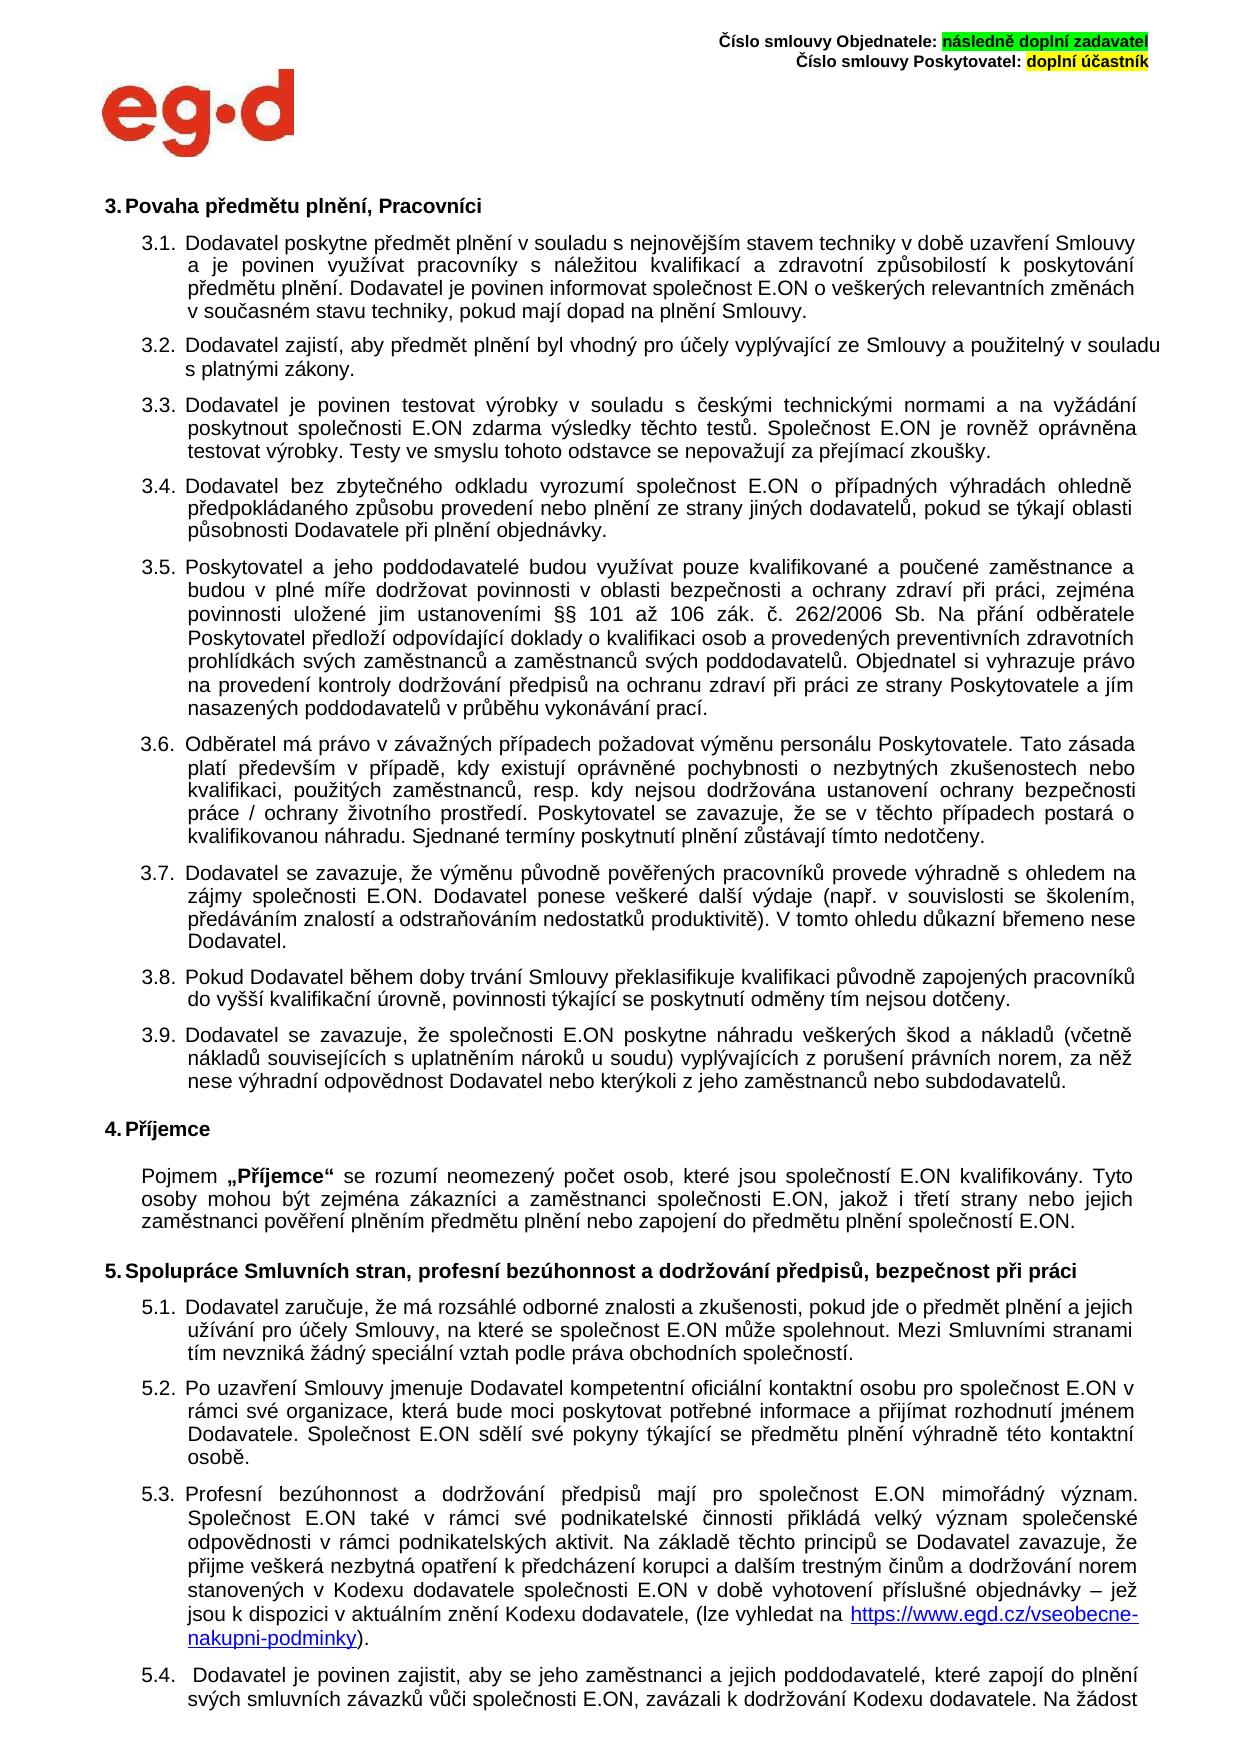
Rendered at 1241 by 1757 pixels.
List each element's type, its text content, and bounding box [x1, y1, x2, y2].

subtitle Příjemce [104, 1117, 1161, 1141]
list Dodavatel bez zbytečného odkladu vyrozumí společnost E.ON o případných výhradách ohledně předpokládaného způsobu provedení nebo plnění ze strany jiných dodavatelů, pokud se týkají oblasti působnosti Dodavatele při plnění objednávky. [141, 476, 1133, 542]
list Dodavatel zaručuje, že má rozsáhlé odborné znalosti a zkušenosti, pokud jde o předmět plnění a jejich užívání pro účely Smlouvy, na které se společnost E.ON může spolehnout. Mezi Smluvními stranami tím nevzniká žádný speciální vztah podle práva obchodních společností. [141, 1296, 1134, 1364]
list Dodavatel se zavazuje, že výměnu původně pověřených pracovníků provede výhradně s ohledem na zájmy společnosti E.ON. Dodavatel ponese veškeré další výdaje (např. v souvislosti se školením, předáváním znalostí a odstraňováním nedostatků produktivitě). V tomto ohledu důkazní břemeno nese Dodavatel. [140, 862, 1137, 953]
subtitle Spolupráce Smluvních stran, profesní bezúhonnost a dodržování předpisů, bezpečnost při práci [104, 1258, 1161, 1282]
list Po uzavření Smlouvy jmenuje Dodavatel kompetentní oficiální kontaktní osobu pro společnost E.ON v rámci své organizace, která bude moci poskytovat potřebné informace a přijímat rozhodnutí jménem Dodavatele. Společnost E.ON sdělí své pokyny týkající se předmětu plnění výhradně této kontaktní osobě. [141, 1378, 1135, 1469]
text Pojmem „Příjemce“ se rozumí neomezený počet osob, které jsou společností E.ON kvalifikovány. Tyto osoby mohou být zejména zákazníci a zaměstnanci společnosti E.ON, jakož i třetí strany nebo jejich zaměstnanci pověření plněním předmětu plnění nebo zapojení do předmětu plnění společností E.ON. [141, 1165, 1134, 1233]
list Pokud Dodavatel během doby trvání Smlouvy překlasifikuje kvalifikaci původně zapojených pracovníků do vyšší kvalifikační úrovně, povinnosti týkající se poskytnutí odměny tím nejsou dotčeny. [141, 967, 1137, 1011]
list Dodavatel zajistí, aby předmět plnění byl vhodný pro účely vyplývající ze Smlouvy a použitelný v souladu s platnými zákony. [141, 332, 1161, 380]
list Dodavatel je povinen testovat výrobky v souladu s českými technickými normami a na vyžádání poskytnout společnosti E.ON zdarma výsledky těchto testů. Společnost E.ON je rovněž oprávněna testovat výrobky. Testy ve smyslu tohoto odstavce se nepovažují za přejímací zkoušky. [141, 394, 1138, 463]
list Profesní bezúhonnost a dodržování předpisů mají pro společnost E.ON mimořádný význam. Společnost E.ON také v rámci své podnikatelské činnosti přikládá velký význam společenské odpovědnosti v rámci podnikatelských aktivit. Na základě těchto principů se Dodavatel zavazuje, že přijme veškerá nezbytná opatření k předcházení korupci a dalším trestným činům a dodržování norem stanovených v Kodexu dodavatele společnosti E.ON v době vyhotovení příslušné objednávky – jež jsou k dispozici v aktuálním znění Kodexu dodavatele, (lze vyhledat na https://www.egd.cz/vseobecne-nakupni-podminky). [141, 1482, 1138, 1650]
list Dodavatel se zavazuje, že společnosti E.ON poskytne náhradu veškerých škod a nákladů (včetně nákladů souvisejících s uplatněním nároků u soudu) vyplývajících z porušení právních norem, za něž nese výhradní odpovědnost Dodavatel nebo kterýkoli z jeho zaměstnanců nebo subdodavatelů. [141, 1025, 1134, 1093]
list Dodavatel poskytne předmět plnění v souladu s nejnovějším stavem techniky v době uzavření Smlouvy a je povinen využívat pracovníky s náležitou kvalifikací a zdravotní způsobilostí k poskytování předmětu plnění. Dodavatel je povinen informovat společnost E.ON o veškerých relevantních změnách v současném stavu techniky, pokud mají dopad na plnění Smlouvy. [141, 232, 1136, 323]
list Poskytovatel a jeho poddodavatelé budou využívat pouze kvalifikované a poučené zaměstnance a budou v plné míře dodržovat povinnosti v oblasti bezpečnosti a ochrany zdraví při práci, zejména povinnosti uložené jim ustanoveními §§ 101 až 106 zák. č. 262/2006 Sb. Na přání odběratele Poskytovatel předloží odpovídající doklady o kvalifikaci osob a provedených preventivních zdravotních prohlídkách svých zaměstnanců a zaměstnanců svých poddodavatelů. Objednatel si vyhrazuje právo na provedení kontroly dodržování předpisů na ochranu zdraví při práci ze strany Poskytovatele a jím nasazených poddodavatelů v průběhu vykonávání prací. [141, 555, 1136, 720]
picture [102, 69, 294, 157]
list Odběratel má právo v závažných případech požadovat výměnu personálu Poskytovatele. Tato zásada platí především v případě, kdy existují oprávněné pochybnosti o nezbytných zkušenostech nebo kvalifikaci, použitých zaměstnanců, resp. kdy nejsou dodržována ustanovení ochrany bezpečnosti práce / ochrany životního prostředí. Poskytovatel se zavazuje, že se v těchto případech postará o kvalifikovanou náhradu. Sjednané termíny poskytnutí plnění zůstávají tímto nedotčeny. [140, 734, 1137, 848]
subtitle Povaha předmětu plnění, Pracovníci [104, 194, 1161, 218]
